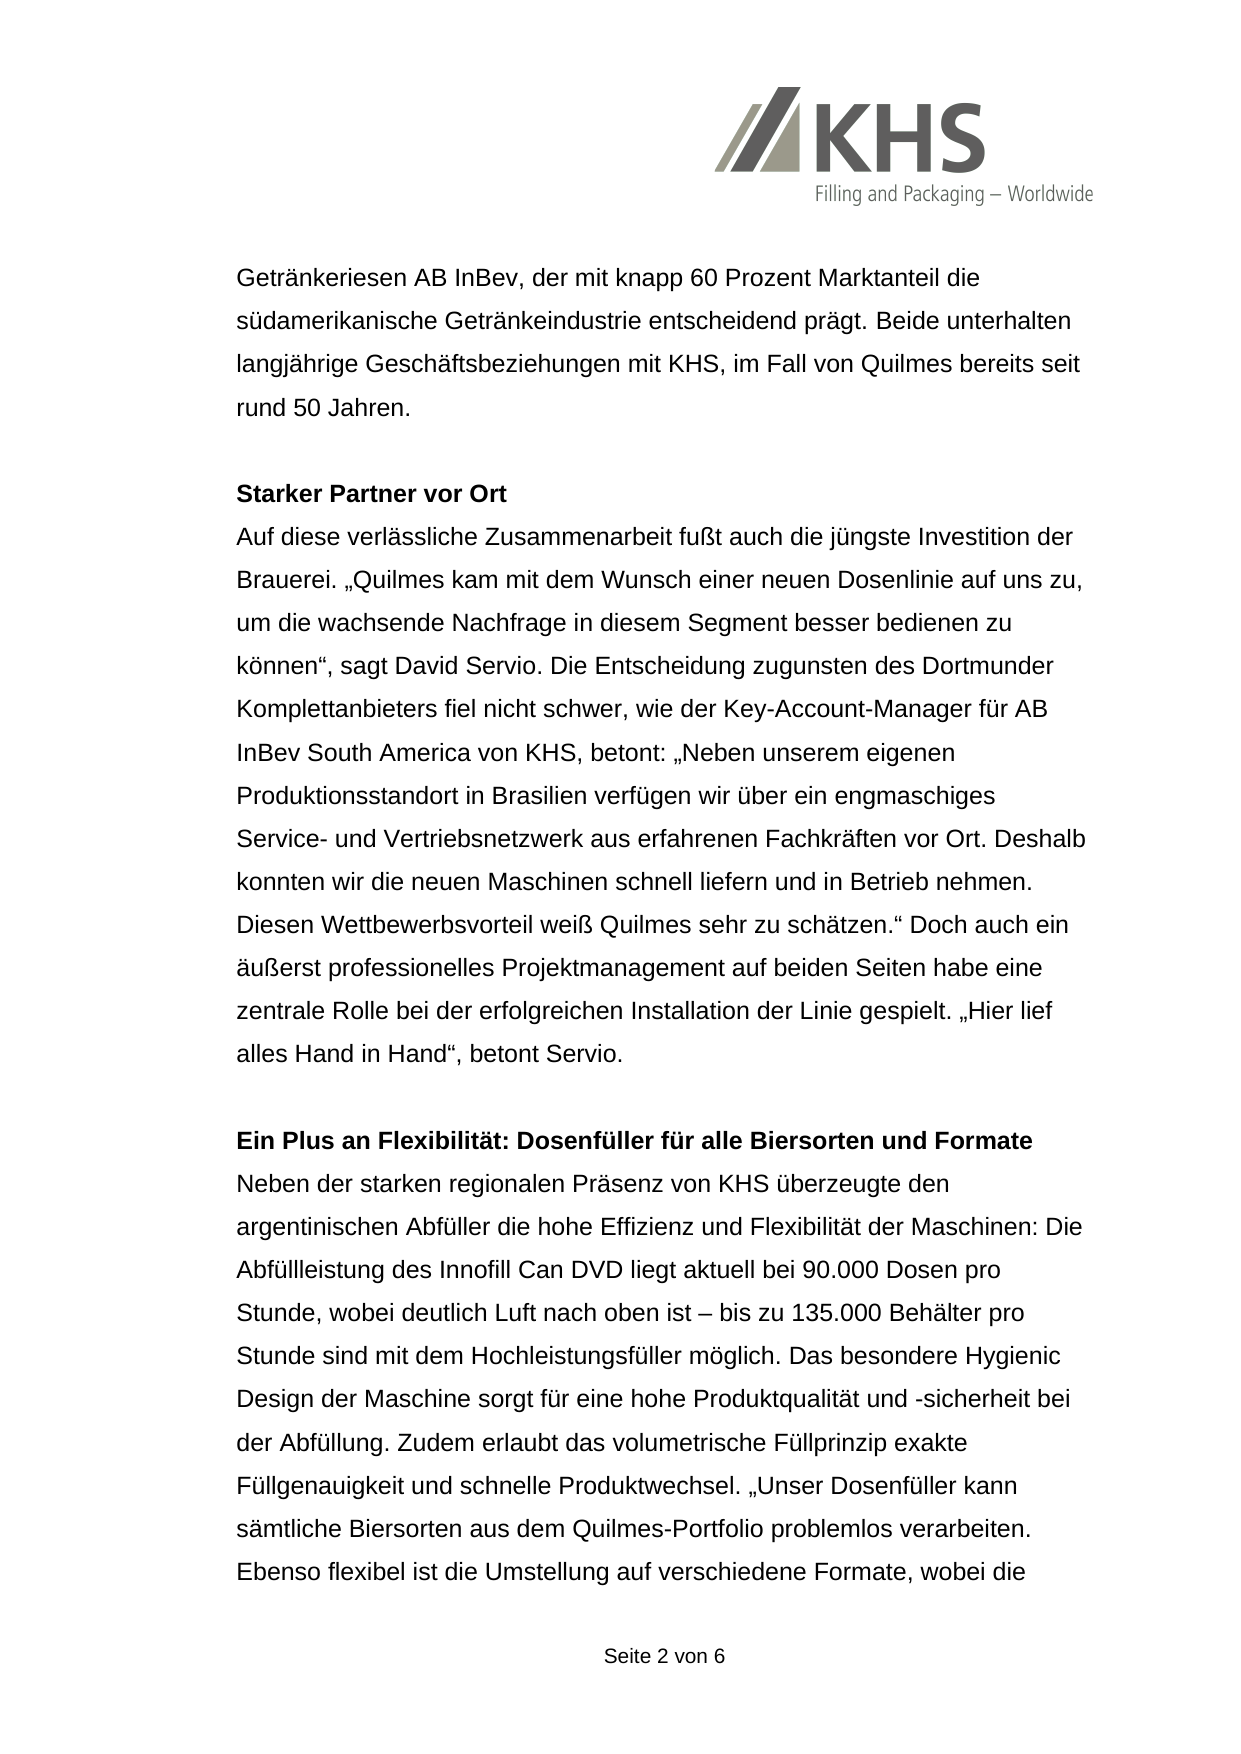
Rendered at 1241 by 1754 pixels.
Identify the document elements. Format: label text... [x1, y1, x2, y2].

picture [714, 87, 1093, 206]
text Starker Partner vor Ort [236, 479, 1092, 508]
text Auf diese verlässliche Zusammenarbeit fußt auch die jüngste Investition der Brauerei. „Quilmes kam mit dem Wunsch einer neuen Dosenlinie auf uns zu, um die wachsende Nachfrage in diesem Segment besser bedienen zu können“, sagt David Servio. Die Entscheidung zugunsten des Dortmunder Komplettanbieters fiel nicht schwer, wie der Key-Account-Manager für AB InBev South America von KHS, betont: „Neben unserem eigenen Produktionsstandort in Brasilien verfügen wir über ein engmaschiges Service- und Vertriebsnetzwerk aus erfahrenen Fachkräften vor Ort. Deshalb konnten wir die neuen Maschinen schnell liefern und in Betrieb nehmen. Diesen Wettbewerbsvorteil weiß Quilmes sehr zu schätzen.“ Doch auch ein äußerst professionelles Projektmanagement auf beiden Seiten habe eine zentrale Rolle bei der erfolgreichen Installation der Linie gespielt. „Hier lief alles Hand in Hand“, betont Servio. [236, 522, 1092, 1068]
text Ein Plus an Flexibilität: Dosenfüller für alle Biersorten und Formate [236, 1126, 1092, 1154]
